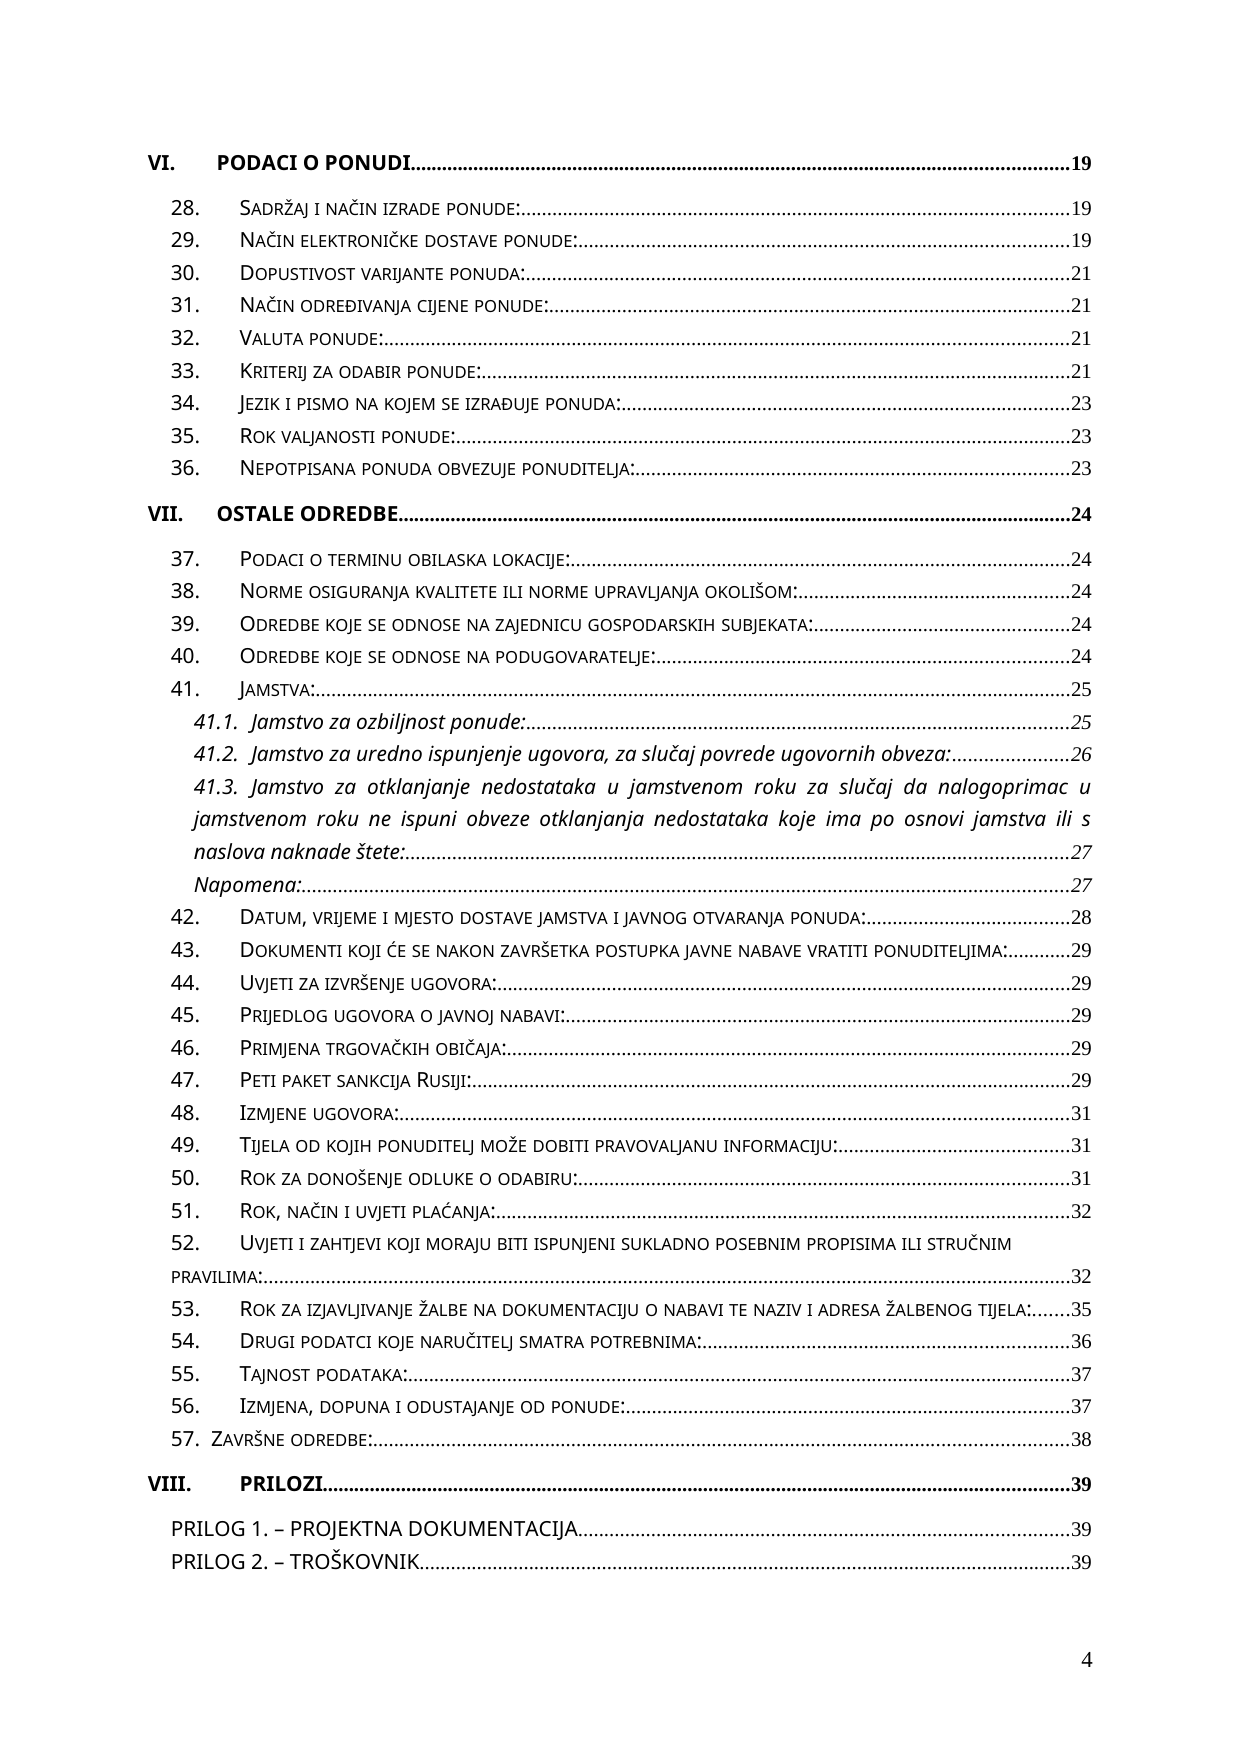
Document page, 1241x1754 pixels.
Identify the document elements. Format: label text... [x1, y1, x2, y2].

text 40. Odredbe koje se odnose na podugovaratelje: 24 [171, 642, 1093, 670]
text 41.1. Jamstvo za ozbiljnost ponude: 25 [193, 707, 1093, 735]
text 34. Jezik i pismo na kojem se izrađuje ponuda: 23 [171, 388, 1093, 417]
text 44. Uvjeti za izvršenje ugovora: 29 [171, 968, 1093, 996]
text 45. Prijedlog ugovora o javnoj nabavi: 29 [171, 1000, 1093, 1029]
text Napomena: 27 [193, 870, 1093, 898]
text 36. Nepotpisana ponuda obvezuje ponuditelja: 23 [171, 453, 1093, 482]
text 28. Sadržaj i način izrade ponude: 19 [171, 193, 1093, 221]
text 54. Drugi podatci koje naručitelj smatra potrebnima: 36 [171, 1326, 1093, 1355]
text PRILOG 1. – PROJEKTNA DOKUMENTACIJA 39 [171, 1514, 1093, 1543]
text 30. Dopustivost varijante ponuda: 21 [171, 258, 1093, 286]
text 41.2. Jamstvo za uredno ispunjenje ugovora, za slučaj povrede ugovornih obveza: 26 [193, 739, 1093, 768]
text 43. Dokumenti koji će se nakon završetka postupka javne nabave vratiti ponuditeljima: 29 [171, 935, 1093, 963]
text 32. Valuta ponude: 21 [171, 323, 1093, 352]
text PRILOG 2. – TROŠKOVNIK 39 [171, 1547, 1093, 1575]
text 41.3. Jamstvo za otklanjanje nedostataka u jamstvenom roku za slučaj da nalogoprimac u jamstvenom roku ne ispuni obveze otklanjanja nedostataka koje ima po osnovi jamstva ili s naslova naknade štete: 27 [193, 772, 1093, 866]
text 57. Završne odredbe: 38 [171, 1424, 1093, 1452]
text 46. Primjena trgovačkih običaja: 29 [171, 1033, 1093, 1061]
text 55. Tajnost podataka: 37 [171, 1359, 1093, 1387]
text 47. Peti paket sankcija Rusiji: 29 [171, 1065, 1093, 1094]
text 49. Tijela od kojih ponuditelj može dobiti pravovaljanu informaciju: 31 [171, 1131, 1093, 1159]
text 41. Jamstva: 25 [171, 674, 1093, 703]
text 48. Izmjene ugovora: 31 [171, 1098, 1093, 1126]
text 50. Rok za donošenje odluke o odabiru: 31 [171, 1163, 1093, 1192]
text 52. Uvjeti i zahtjevi koji moraju biti ispunjeni sukladno posebnim propisima ili stručnim pravilima: 32 [171, 1228, 1093, 1289]
text VII. OSTALE ODREDBE 24 [148, 499, 1093, 527]
text 56. Izmjena, dopuna i odustajanje od ponude: 37 [171, 1391, 1093, 1420]
text 29. Način elektroničke dostave ponude: 19 [171, 225, 1093, 254]
text 39. Odredbe koje se odnose na zajednicu gospodarskih subjekata: 24 [171, 609, 1093, 637]
text 38. Norme osiguranja kvalitete ili norme upravljanja okolišom: 24 [171, 576, 1093, 605]
text 35. Rok valjanosti ponude: 23 [171, 421, 1093, 449]
text 51. Rok, način i uvjeti plaćanja: 32 [171, 1196, 1093, 1224]
text 33. Kriterij za odabir ponude: 21 [171, 356, 1093, 384]
text VIII. PRILOZI 39 [148, 1469, 1093, 1498]
text 31. Način određivanja cijene ponude: 21 [171, 291, 1093, 319]
text 37. Podaci o terminu obilaska lokacije: 24 [171, 544, 1093, 572]
text VI. PODACI O PONUDI 19 [148, 148, 1093, 176]
text 42. Datum, vrijeme i mjesto dostave jamstva i javnog otvaranja ponuda: 28 [171, 902, 1093, 931]
text 53. Rok za izjavljivanje žalbe na dokumentaciju o nabavi te naziv i adresa žalbenog tijela: 35 [171, 1294, 1093, 1322]
